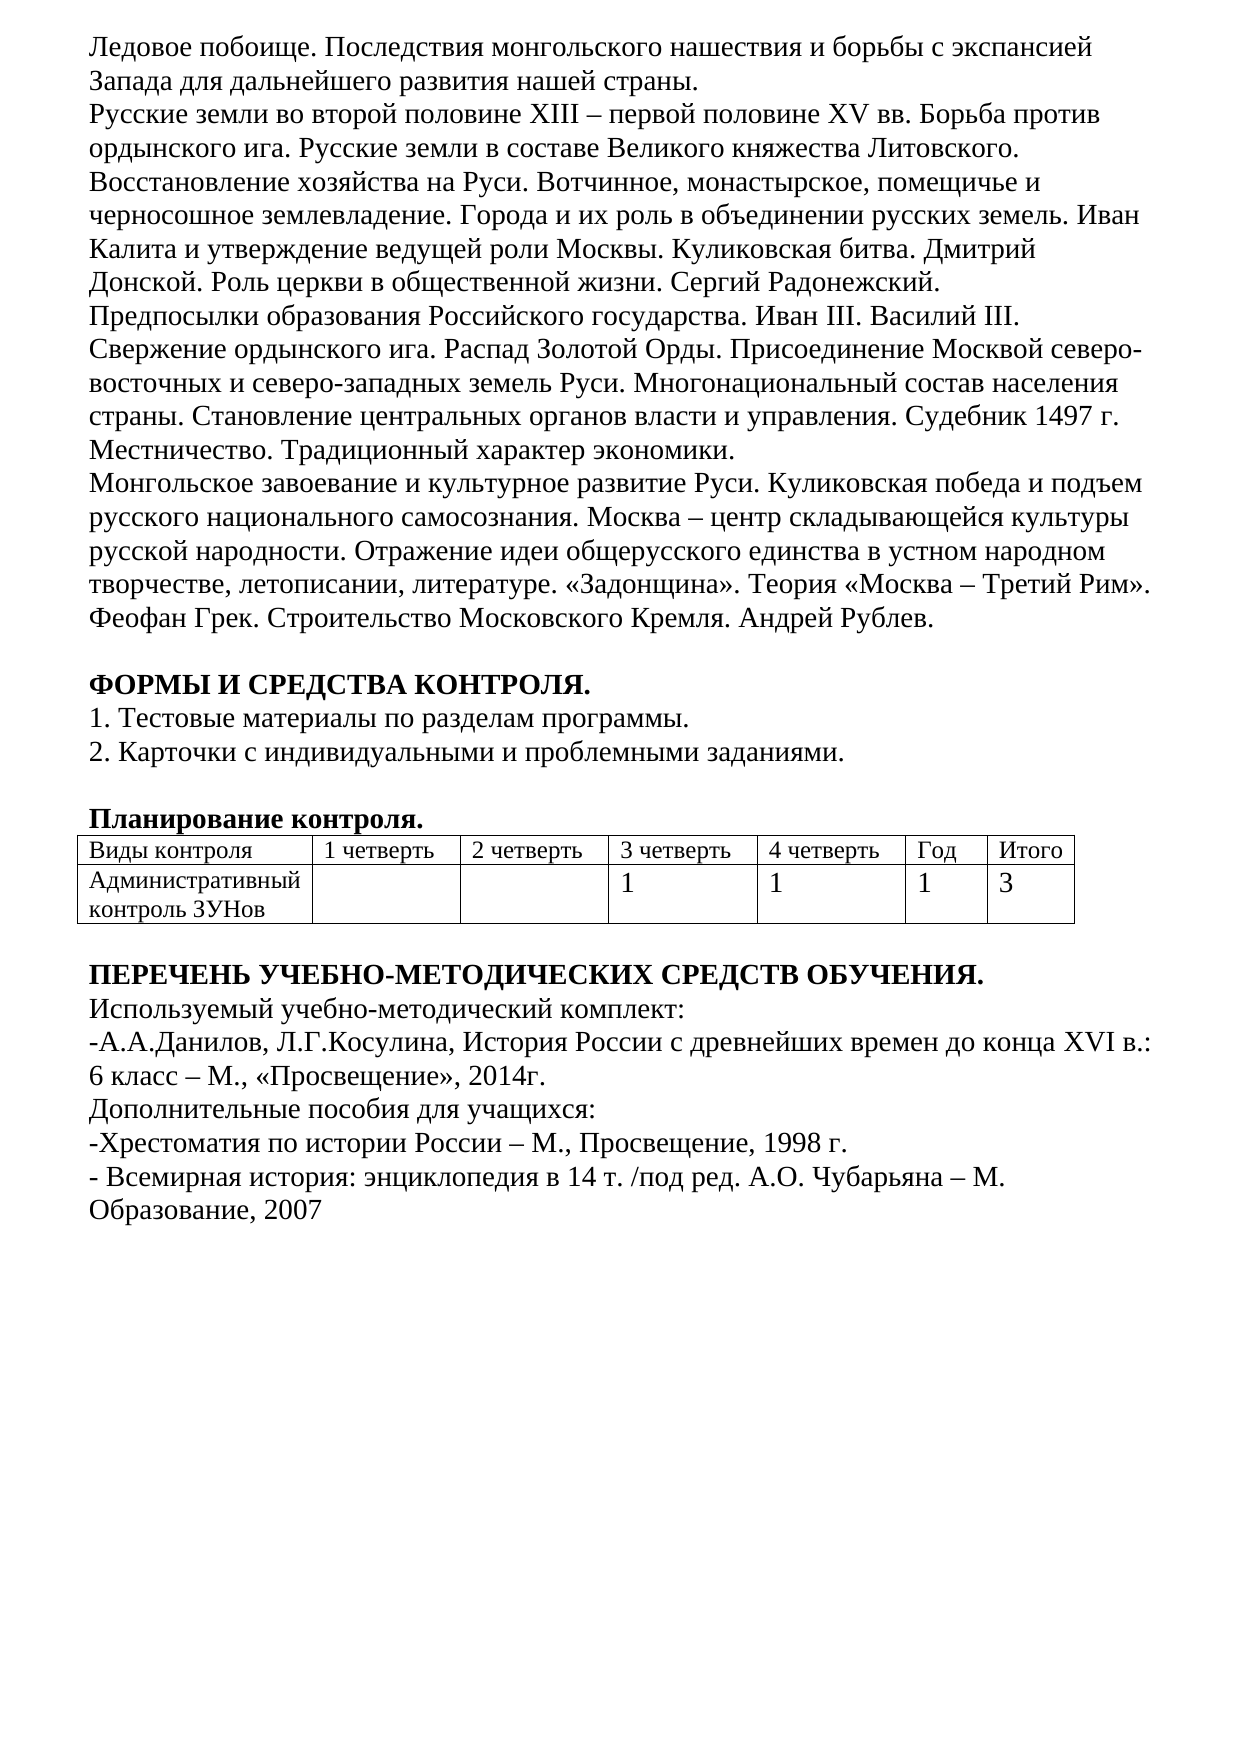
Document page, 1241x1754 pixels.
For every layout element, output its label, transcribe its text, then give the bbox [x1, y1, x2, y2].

text -Хрестоматия по истории России – М., Просвещение, . [89, 1125, 1152, 1159]
table_header Год [906, 836, 987, 864]
text 1. Тестовые материалы по разделам программы. [89, 700, 1152, 734]
text Планирование контроля. [89, 801, 1152, 834]
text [89, 29, 1152, 97]
table_header Итого [988, 836, 1074, 864]
table_cell 1 [609, 865, 757, 923]
text - Всемирная история: энциклопедия в 14 т. /под ред. А.О. Чубарьяна – М. Образование, 2007 [89, 1159, 1152, 1226]
text Восстановление хозяйства на Руси. Вотчинное, монастырское, помещичье и черносошное землевладение. Города и их роль в объединении русских земель. Иван Калита и утверждение ведущей роли Москвы. Куликовская битва. Дмитрий Донской. Роль церкви в общественной жизни. Сергий Радонежский. [89, 164, 1152, 298]
text Используемый учебно-методический комплект: [89, 991, 1152, 1024]
table_cell Административный контроль ЗУНов [78, 865, 312, 923]
table_header 1 четверть [313, 836, 460, 864]
table_header Виды контроля [78, 836, 312, 864]
text Предпосылки образования Российского государства. Иван III. Василий III. Свержение ордынского ига. Распад Золотой Орды. Присоединение Москвой северо-восточных и северо-западных земель Руси. Многонациональный состав населения страны. Становление центральных органов власти и управления. Судебник . Местничество. Традиционный характер экономики. [89, 298, 1152, 466]
table_cell [461, 865, 608, 923]
text -А.А.Данилов, Л.Г.Косулина, История России с древнейших времен до конца XVI в.: 6 класс – М., «Просвещение», 2014г. [89, 1024, 1152, 1092]
table_header 4 четверть [758, 836, 905, 864]
text Монгольское завоевание и культурное развитие Руси. Куликовская победа и подъем русского национального самосознания. Москва – центр складывающейся культуры русской народности. Отражение идеи общерусского единства в устном народном творчестве, летописании, литературе. «Задонщина». Теория «Москва – Третий Рим». Феофан Грек. Строительство Московского Кремля. Андрей Рублев. [89, 466, 1152, 633]
text Дополнительные пособия для учащихся: [89, 1092, 1152, 1125]
table_header 3 четверть [609, 836, 757, 864]
table_header 2 четверть [461, 836, 608, 864]
text Русские земли во второй половине XIII – первой половине XV вв. Борьба против ордынского ига. Русские земли в составе Великого княжества Литовского. [89, 97, 1152, 164]
table_cell 1 [906, 865, 987, 923]
table_cell 3 [988, 865, 1074, 923]
text ФОРМЫ И СРЕДСТВА КОНТРОЛЯ. [89, 667, 1152, 700]
text ПЕРЕЧЕНЬ УЧЕБНО-МЕТОДИЧЕСКИХ СРЕДСТВ ОБУЧЕНИЯ. [89, 957, 1152, 991]
text 2. Карточки с индивидуальными и проблемными заданиями. [89, 734, 1152, 767]
table_cell [313, 865, 460, 923]
table_cell 1 [758, 865, 905, 923]
